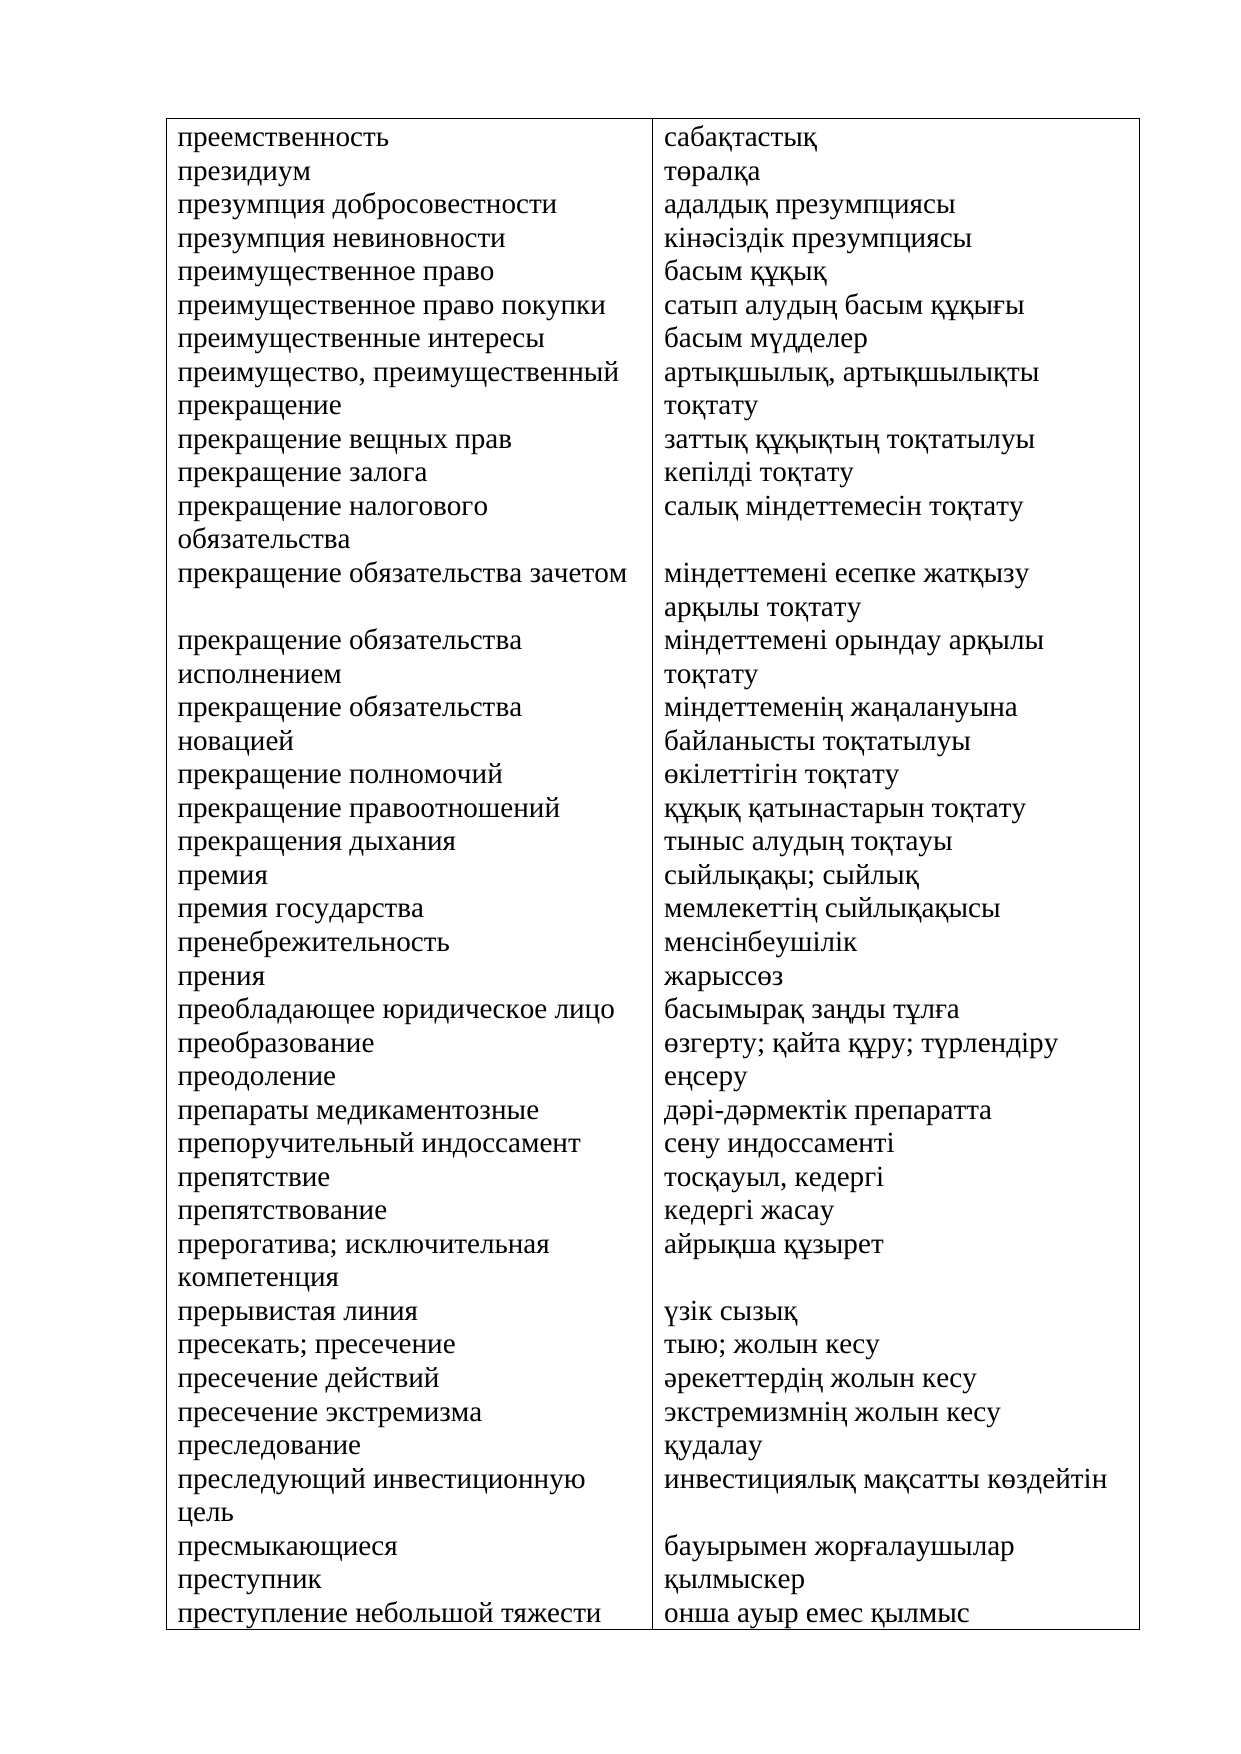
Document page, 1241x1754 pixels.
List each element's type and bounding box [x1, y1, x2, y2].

table_header [167, 119, 652, 1628]
table_header [653, 119, 1139, 1628]
